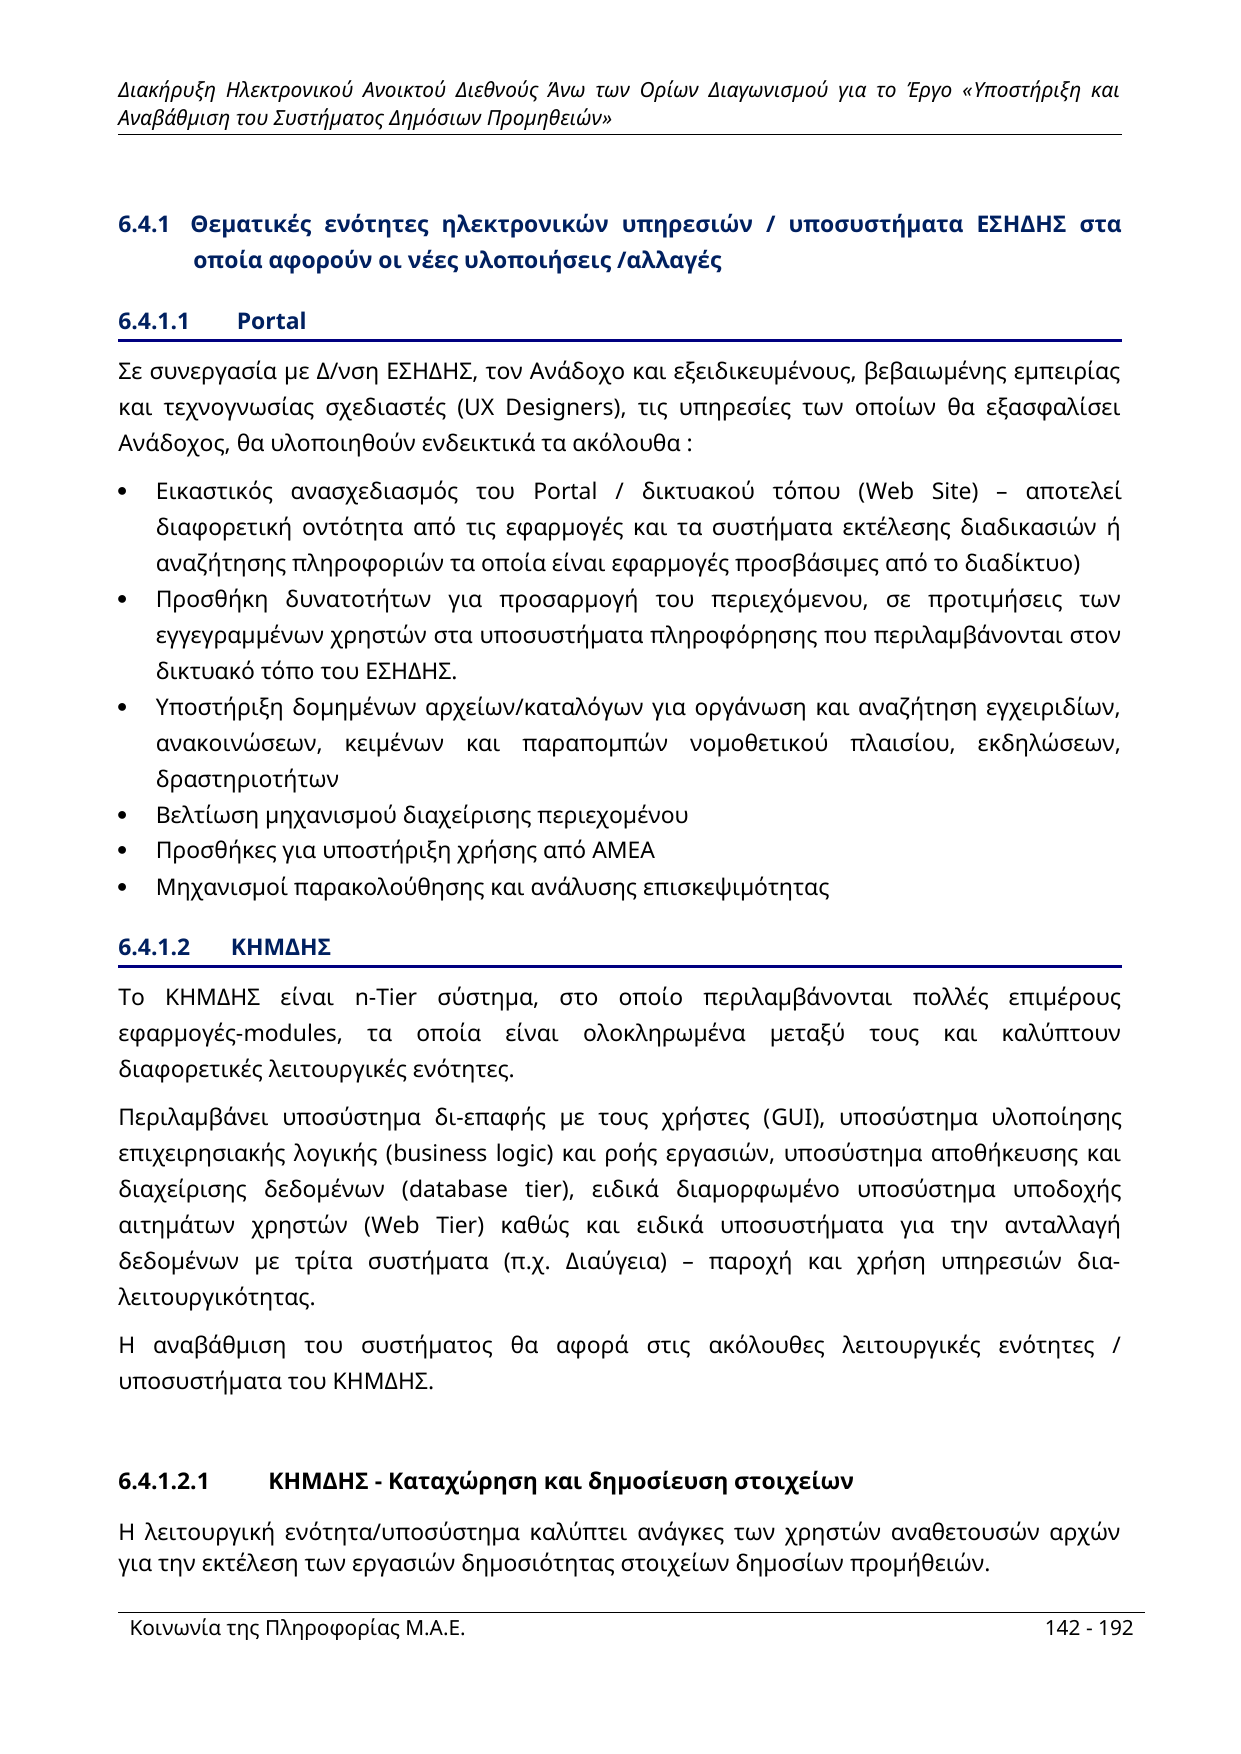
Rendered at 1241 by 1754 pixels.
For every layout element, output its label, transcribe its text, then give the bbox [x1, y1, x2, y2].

subtitle ΚΗΜΔΗΣ - Καταχώρηση και δημοσίευση στοιχείων [118, 1466, 1122, 1495]
text Η αναβάθμιση του συστήματος θα αφορά στις ακόλουθες λειτουργικές ενότητες / υποσυστήματα του ΚΗΜΔΗΣ. [118, 1329, 1122, 1396]
text Το ΚΗΜΔΗΣ είναι n-Tier σύστημα, στο οποίο περιλαμβάνονται πολλές επιμέρους εφαρμογές-modules, τα οποία είναι ολοκληρωμένα μεταξύ τους και καλύπτουν διαφορετικές λειτουργικές ενότητες. [118, 981, 1122, 1084]
list Μηχανισμοί παρακολούθησης και ανάλυσης επισκεψιμότητας [118, 870, 1122, 902]
list Βελτίωση μηχανισμού διαχείρισης περιεχομένου [118, 798, 1122, 830]
list Εικαστικός ανασχεδιασμός του Portal / δικτυακού τόπου (Web Site) – αποτελεί διαφορετική οντότητα από τις εφαρμογές και τα συστήματα εκτέλεσης διαδικασιών ή αναζήτησης πληροφοριών τα οποία είναι εφαρμογές προσβάσιμες από το διαδίκτυο) [118, 475, 1122, 578]
subtitle Θεματικές ενότητες ηλεκτρονικών υπηρεσιών / υποσυστήματα ΕΣΗΔΗΣ στα οποία αφορούν οι νέες υλοποιήσεις /αλλαγές [118, 208, 1122, 276]
list Προσθήκη δυνατοτήτων για προσαρμογή του περιεχόμενου, σε προτιμήσεις των εγγεγραμμένων χρηστών στα υποσυστήματα πληροφόρησης που περιλαμβάνονται στον δικτυακό τόπο του ΕΣΗΔΗΣ. [118, 583, 1122, 686]
list Προσθήκες για υποστήριξη χρήσης από ΑΜΕΑ [118, 834, 1122, 866]
subtitle ΚΗΜΔΗΣ [118, 931, 1122, 965]
text Σε συνεργασία με Δ/νση ΕΣΗΔΗΣ, τον Ανάδοχο και εξειδικευμένους, βεβαιωμένης εμπειρίας και τεχνογνωσίας σχεδιαστές (UX Designers), τις υπηρεσίες των οποίων θα εξασφαλίσει Ανάδοχος, θα υλοποιηθούν ενδεικτικά τα ακόλουθα : [118, 355, 1122, 458]
list Υποστήριξη δομημένων αρχείων/καταλόγων για οργάνωση και αναζήτηση εγχειριδίων, ανακοινώσεων, κειμένων και παραπομπών νομοθετικού πλαισίου, εκδηλώσεων, δραστηριοτήτων [118, 691, 1122, 794]
text Περιλαμβάνει υποσύστημα δι-επαφής με τους χρήστες (GUI), υποσύστημα υλοποίησης επιχειρησιακής λογικής (business logic) και ροής εργασιών, υποσύστημα αποθήκευσης και διαχείρισης δεδομένων (database tier), ειδικά διαμορφωμένο υποσύστημα υποδοχής αιτημάτων χρηστών (Web Tier) καθώς και ειδικά υποσυστήματα για την ανταλλαγή δεδομένων με τρίτα συστήματα (π.χ. Διαύγεια) – παροχή και χρήση υπηρεσιών δια-λειτουργικότητας. [118, 1101, 1122, 1312]
text Η λειτουργική ενότητα/υποσύστημα καλύπτει ανάγκες των χρηστών αναθετουσών αρχών για την εκτέλεση των εργασιών δημοσιότητας στοιχείων δημοσίων προμήθειών. [118, 1516, 1122, 1578]
subtitle Portal [118, 305, 1122, 339]
